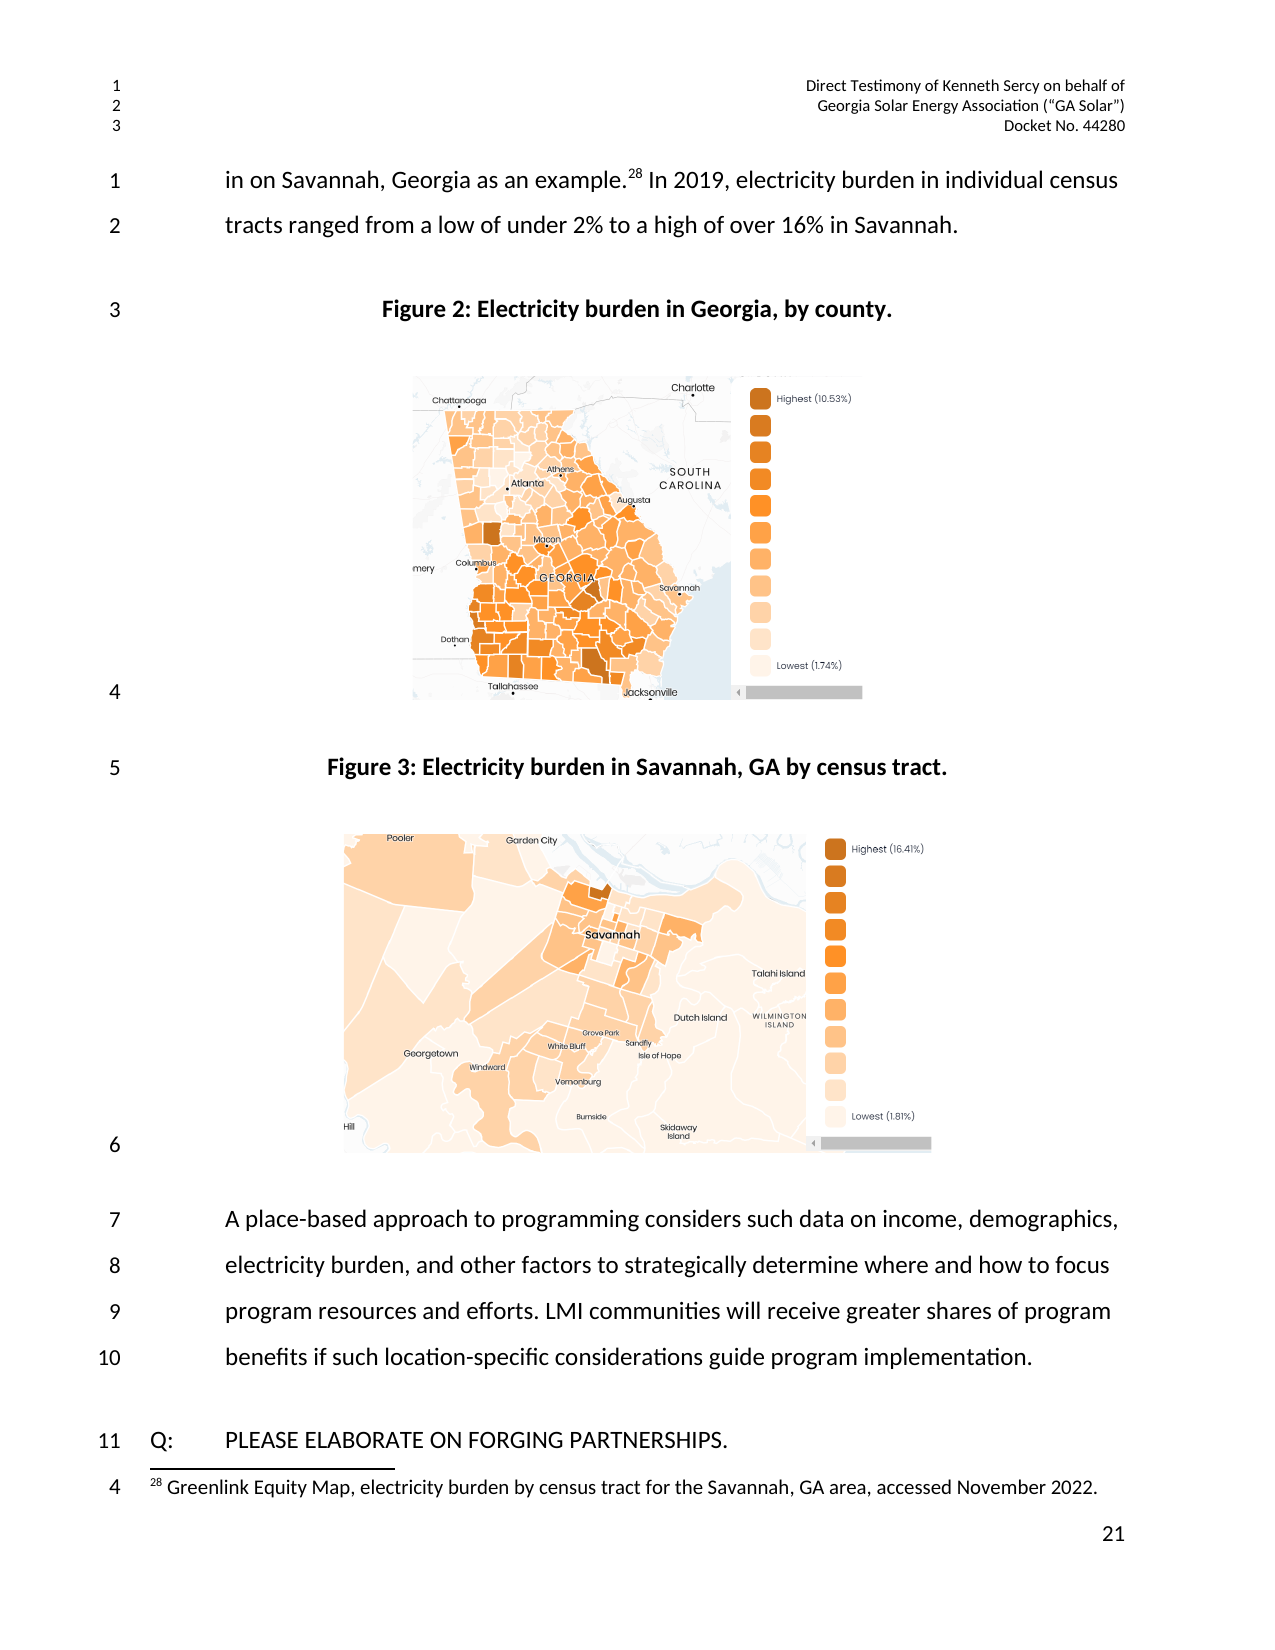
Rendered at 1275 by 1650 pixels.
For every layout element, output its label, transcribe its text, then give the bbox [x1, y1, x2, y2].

text Figure 2: Electricity burden in Georgia, by county. [150, 293, 1125, 323]
text Figure 3: Electricity burden in Savannah, GA by census tract. [150, 751, 1125, 782]
picture [412, 376, 863, 700]
text Q: PLEASE ELABORATE ON FORGING PARTNERSHIPS. [150, 1424, 1125, 1454]
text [150, 164, 1125, 240]
picture [343, 834, 932, 1153]
text A place-based approach to programming considers such data on income, demographics, electricity burden, and other factors to strategically determine where and how to focus program resources and efforts. LMI communities will receive greater shares of program benefits if such location-specific considerations guide program implementation. [150, 1204, 1125, 1371]
